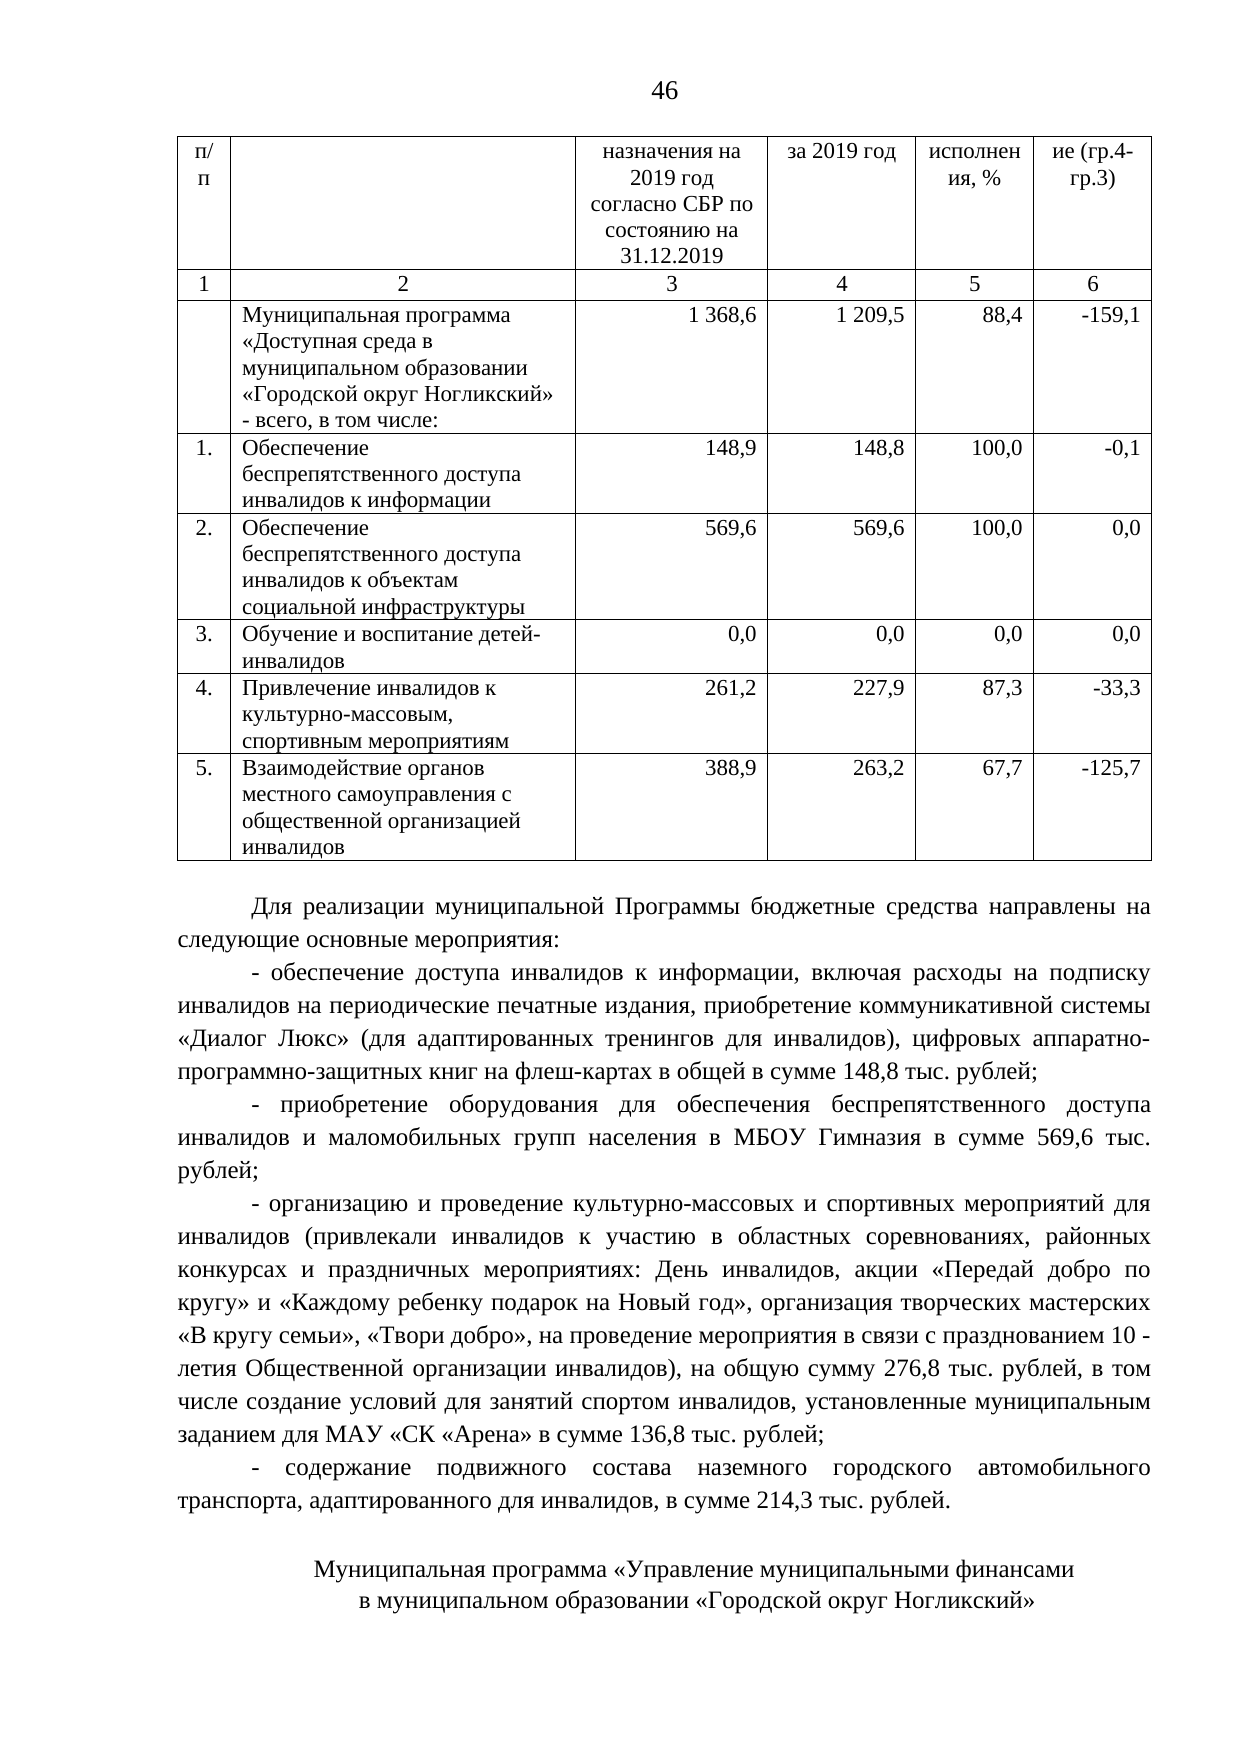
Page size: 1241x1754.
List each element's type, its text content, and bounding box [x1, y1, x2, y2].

table_cell -33,3 [1034, 674, 1151, 753]
table_cell [178, 301, 230, 433]
text - организацию и проведение культурно-массовых и спортивных мероприятий для инвалидов (привлекали инвалидов к участию в областных соревнованиях, районных конкурсах и праздничных мероприятиях: День инвалидов, акции «Передай добро по кругу» и «Каждому ребенку подарок на Новый год», организация творческих мастерских «В кругу семьи», «Твори добро», на проведение мероприятия в связи с празднованием 10 - летия Общественной организации инвалидов), на общую сумму 276,8 тыс. рублей, в том числе создание условий для занятий спортом инвалидов, установленные муниципальным заданием для МАУ «СК «Арена» в сумме 136,8 тыс. рублей; [177, 1188, 1152, 1448]
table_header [231, 137, 575, 269]
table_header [916, 137, 1033, 269]
table_cell 100,0 [916, 514, 1033, 619]
table_cell 4. [178, 674, 230, 753]
table_cell 4 [768, 270, 915, 300]
table_cell 0,0 [576, 620, 767, 673]
table_cell Взаимодействие органов местного самоуправления с общественной организацией инвалидов [231, 754, 575, 859]
table_cell 263,2 [768, 754, 915, 859]
table_cell 569,6 [576, 514, 767, 619]
table_cell Муниципальная программа «Доступная среда в муниципальном образовании «Городской округ Ногликский» - всего, в том числе: [231, 301, 575, 433]
text Для реализации муниципальной Программы бюджетные средства направлены на следующие основные мероприятия: [177, 891, 1152, 953]
table_cell 148,9 [576, 434, 767, 513]
text - содержание подвижного состава наземного городского автомобильного транспорта, адаптированного для инвалидов, в сумме 214,3 тыс. рублей. [177, 1452, 1152, 1514]
table_cell Привлечение инвалидов к культурно-массовым, спортивным мероприятиям [231, 674, 575, 753]
table_cell 261,2 [576, 674, 767, 753]
table_cell 388,9 [576, 754, 767, 859]
table_cell 0,0 [916, 620, 1033, 673]
table_cell 227,9 [768, 674, 915, 753]
table_cell 2. [178, 514, 230, 619]
table_cell -0,1 [1034, 434, 1151, 513]
table_header № п/п [178, 137, 230, 269]
table_cell 0,0 [1034, 514, 1151, 619]
table_cell 88,4 [916, 301, 1033, 433]
text - обеспечение доступа инвалидов к информации, включая расходы на подписку инвалидов на периодические печатные издания, приобретение коммуникативной системы «Диалог Люкс» (для адаптированных тренингов для инвалидов), цифровых аппаратно-программно-защитных книг на флеш-картах в общей в сумме 148,8 тыс. рублей; [177, 957, 1152, 1085]
table_cell 3 [576, 270, 767, 300]
table_cell 67,7 [916, 754, 1033, 859]
table_cell 2 [231, 270, 575, 300]
table_cell 0,0 [768, 620, 915, 673]
table_cell Обучение и воспитание детей-инвалидов [231, 620, 575, 673]
table_cell Обеспечение беспрепятственного доступа инвалидов к информации [231, 434, 575, 513]
table_cell 1 368,6 [576, 301, 767, 433]
text - приобретение оборудования для обеспечения беспрепятственного доступа инвалидов и маломобильных групп населения в МБОУ Гимназия в сумме 569,6 тыс. рублей; [177, 1089, 1152, 1184]
table_cell 3. [178, 620, 230, 673]
table_cell 148,8 [768, 434, 915, 513]
table_cell 1. [178, 434, 230, 513]
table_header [1034, 137, 1151, 269]
table_cell 6 [1034, 270, 1151, 300]
table_cell 1 209,5 [768, 301, 915, 433]
table_cell 1 [178, 270, 230, 300]
table_cell 569,6 [768, 514, 915, 619]
table_cell 87,3 [916, 674, 1033, 753]
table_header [768, 137, 915, 269]
table_cell -125,7 [1034, 754, 1151, 859]
table_cell -159,1 [1034, 301, 1151, 433]
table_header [576, 137, 767, 269]
table_cell 5. [178, 754, 230, 859]
table_cell 0,0 [1034, 620, 1151, 673]
table_cell 100,0 [916, 434, 1033, 513]
table_cell 5 [916, 270, 1033, 300]
list Муниципальная программа «Управление муниципальными финансами [177, 1554, 1152, 1583]
table_cell Обеспечение беспрепятственного доступа инвалидов к объектам социальной инфраструктуры [231, 514, 575, 619]
list в муниципальном образовании «Городской округ Ногликский» [177, 1585, 1152, 1614]
